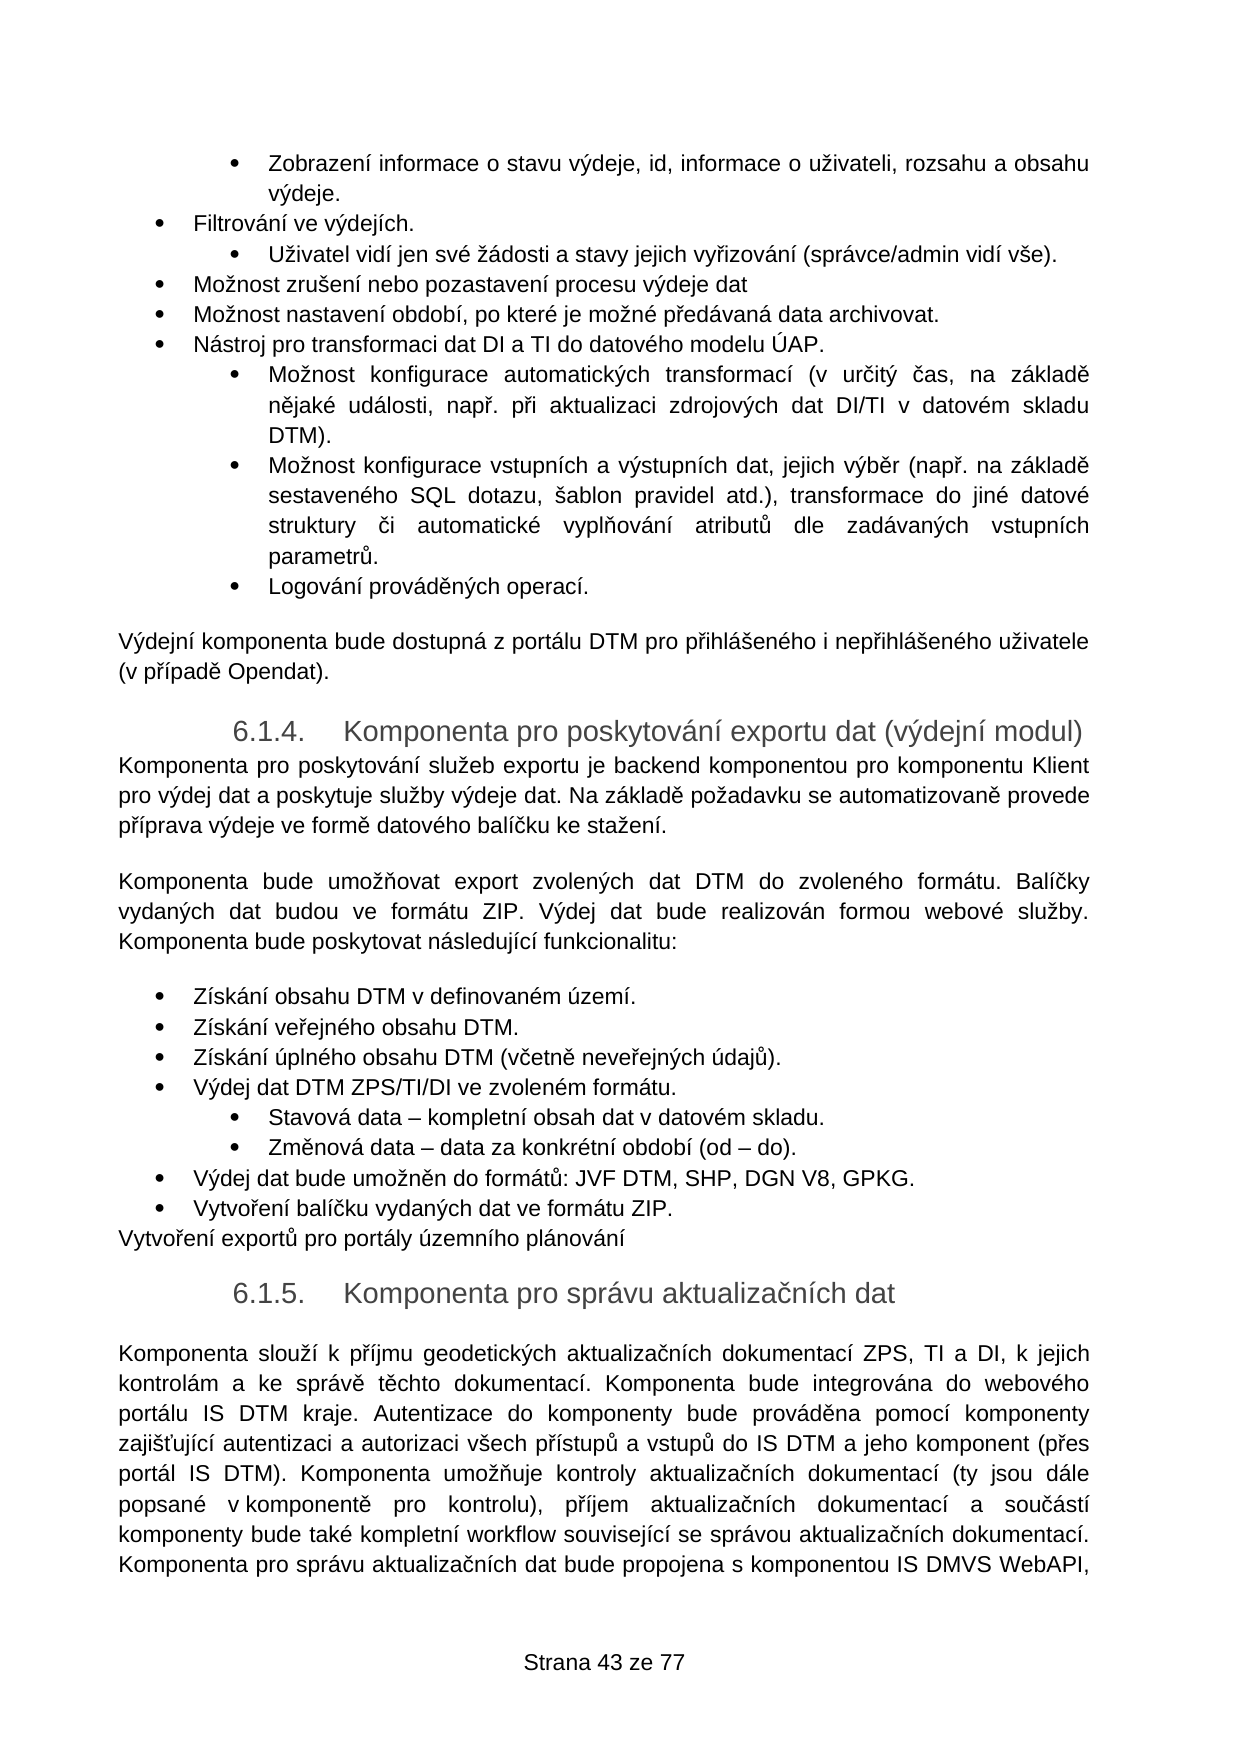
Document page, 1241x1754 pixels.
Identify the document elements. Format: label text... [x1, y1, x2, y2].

text Vytvoření exportů pro portály územního plánování [118, 1225, 1090, 1251]
subtitle Komponenta pro poskytování exportu dat (výdejní modul) [306, 713, 1090, 747]
text Komponenta pro poskytování služeb exportu je backend komponentou pro komponentu Klient pro výdej dat a poskytuje služby výdeje dat. Na základě požadavku se automatizovaně provede příprava výdeje ve formě datového balíčku ke stažení. [118, 752, 1090, 839]
list Získání úplného obsahu DTM (včetně neveřejných údajů). [156, 1044, 1090, 1070]
list Zobrazení informace o stavu výdeje, id, informace o uživateli, rozsahu a obsahu výdeje. [231, 150, 1090, 207]
list Nástroj pro transformaci dat DI a TI do datového modelu ÚAP. [156, 331, 1090, 358]
list Logování prováděných operací. [231, 573, 1090, 599]
list Změnová data – data za konkrétní období (od – do). [231, 1134, 1090, 1161]
list Získání veřejného obsahu DTM. [156, 1013, 1090, 1040]
text Komponenta bude umožňovat export zvolených dat DTM do zvoleného formátu. Balíčky vydaných dat budou ve formátu ZIP. Výdej dat bude realizován formou webové služby. Komponenta bude poskytovat následující funkcionalitu: [118, 868, 1090, 954]
list Získání obsahu DTM v definovaném území. [156, 983, 1090, 1010]
list Vytvoření balíčku vydaných dat ve formátu ZIP. [156, 1195, 1090, 1221]
list Možnost konfigurace automatických transformací (v určitý čas, na základě nějaké události, např. při aktualizaci zdrojových dat DI/TI v datovém skladu DTM). [231, 361, 1090, 448]
list Stavová data – kompletní obsah dat v datovém skladu. [231, 1104, 1090, 1131]
list Uživatel vidí jen své žádosti a stavy jejich vyřizování (správce/admin vidí vše). [231, 241, 1090, 267]
list Možnost nastavení období, po které je možné předávaná data archivovat. [156, 301, 1090, 327]
text Výdejní komponenta bude dostupná z portálu DTM pro přihlášeného i nepřihlášeného uživatele (v případě Opendat). [118, 628, 1090, 685]
list Filtrování ve výdejích. [156, 210, 1090, 237]
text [118, 1339, 1090, 1577]
list Možnost konfigurace vstupních a výstupních dat, jejich výběr (např. na základě sestaveného SQL dotazu, šablon pravidel atd.), transformace do jiné datové struktury či automatické vyplňování atributů dle zadávaných vstupních parametrů. [231, 452, 1090, 569]
list Výdej dat DTM ZPS/TI/DI ve zvoleném formátu. [156, 1074, 1090, 1100]
subtitle Komponenta pro správu aktualizačních dat [306, 1276, 1090, 1309]
list Výdej dat bude umožněn do formátů: JVF DTM, SHP, DGN V8, GPKG. [156, 1164, 1090, 1191]
list Možnost zrušení nebo pozastavení procesu výdeje dat [156, 271, 1090, 297]
